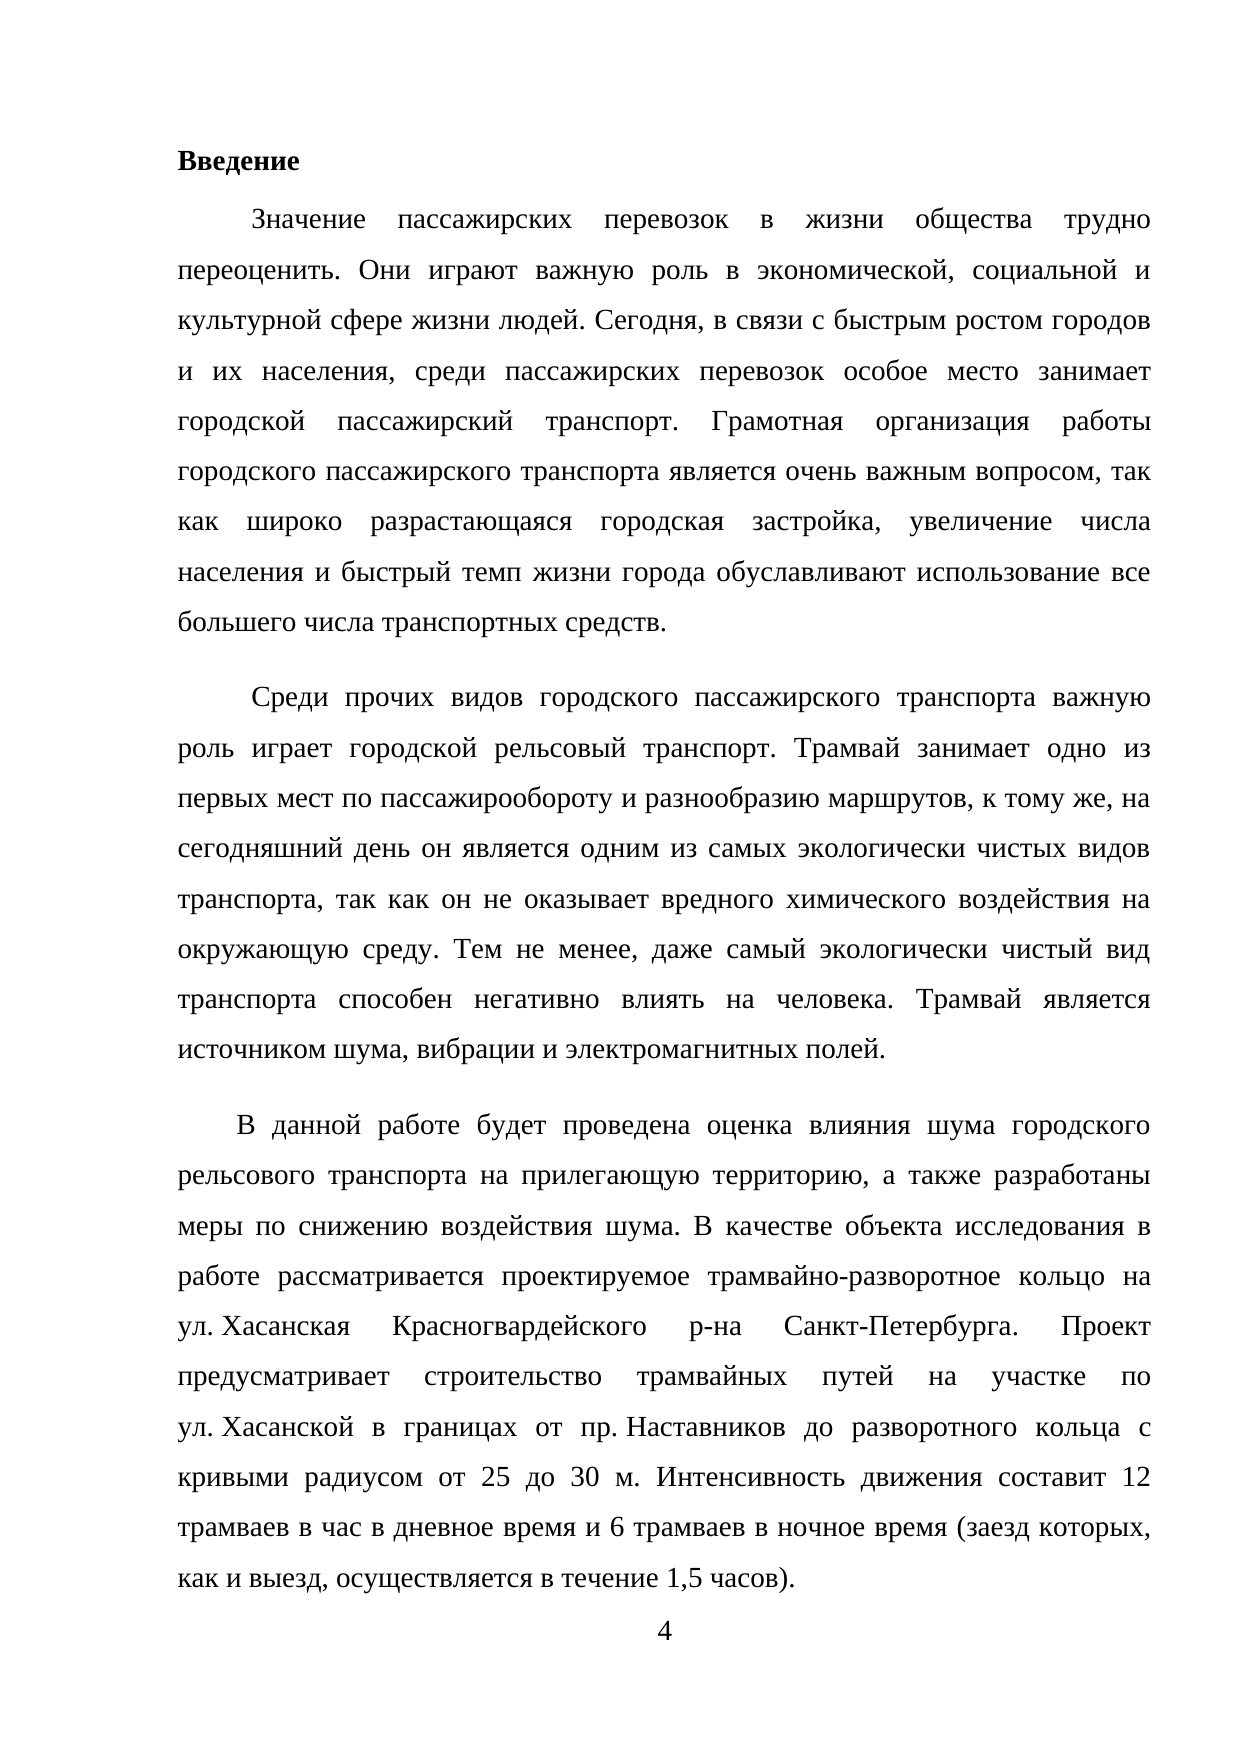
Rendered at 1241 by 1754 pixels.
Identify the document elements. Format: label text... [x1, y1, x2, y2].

text Среди прочих видов городского пассажирского транспорта важную роль играет городской рельсовый транспорт. Трамвай занимает одно из первых мест по пассажирообороту и разнообразию маршрутов, к тому же, на сегодняшний день он является одним из самых экологически чистых видов транспорта, так как он не оказывает вредного химического воздействия на окружающую среду. Тем не менее, даже самый экологически чистый вид транспорта способен негативно влиять на человека. Трамвай является источником шума, вибрации и электромагнитных полей. [177, 679, 1152, 1065]
text Значение пассажирских перевозок в жизни общества трудно переоценить. Они играют важную роль в экономической, социальной и культурной сфере жизни людей. Сегодня, в связи с быстрым ростом городов и их населения, среди пассажирских перевозок особое место занимает городской пассажирский транспорт. Грамотная организация работы городского пассажирского транспорта является очень важным вопросом, так как широко разрастающаяся городская застройка, увеличение числа населения и быстрый темп жизни города обуславливают использование все большего числа транспортных средств. [177, 202, 1152, 638]
subtitle Введение [177, 143, 1152, 177]
text В данной работе будет проведена оценка влияния шума городского рельсового транспорта на прилегающую территорию, а также разработаны меры по снижению воздействия шума. В качестве объекта исследования в работе рассматривается проектируемое трамвайно-разворотное кольцо на ул. Хасанская Красногвардейского р-на Санкт-Петербурга. Проект предусматривает строительство трамвайных путей на участке по ул. Хасанской в границах от пр. Наставников до разворотного кольца с кривыми радиусом от 25 до 30 м. Интенсивность движения составит 12 трамваев в час в дневное время и 6 трамваев в ночное время (заезд которых, как и выезд, осуществляется в течение 1,5 часов). [177, 1107, 1152, 1593]
